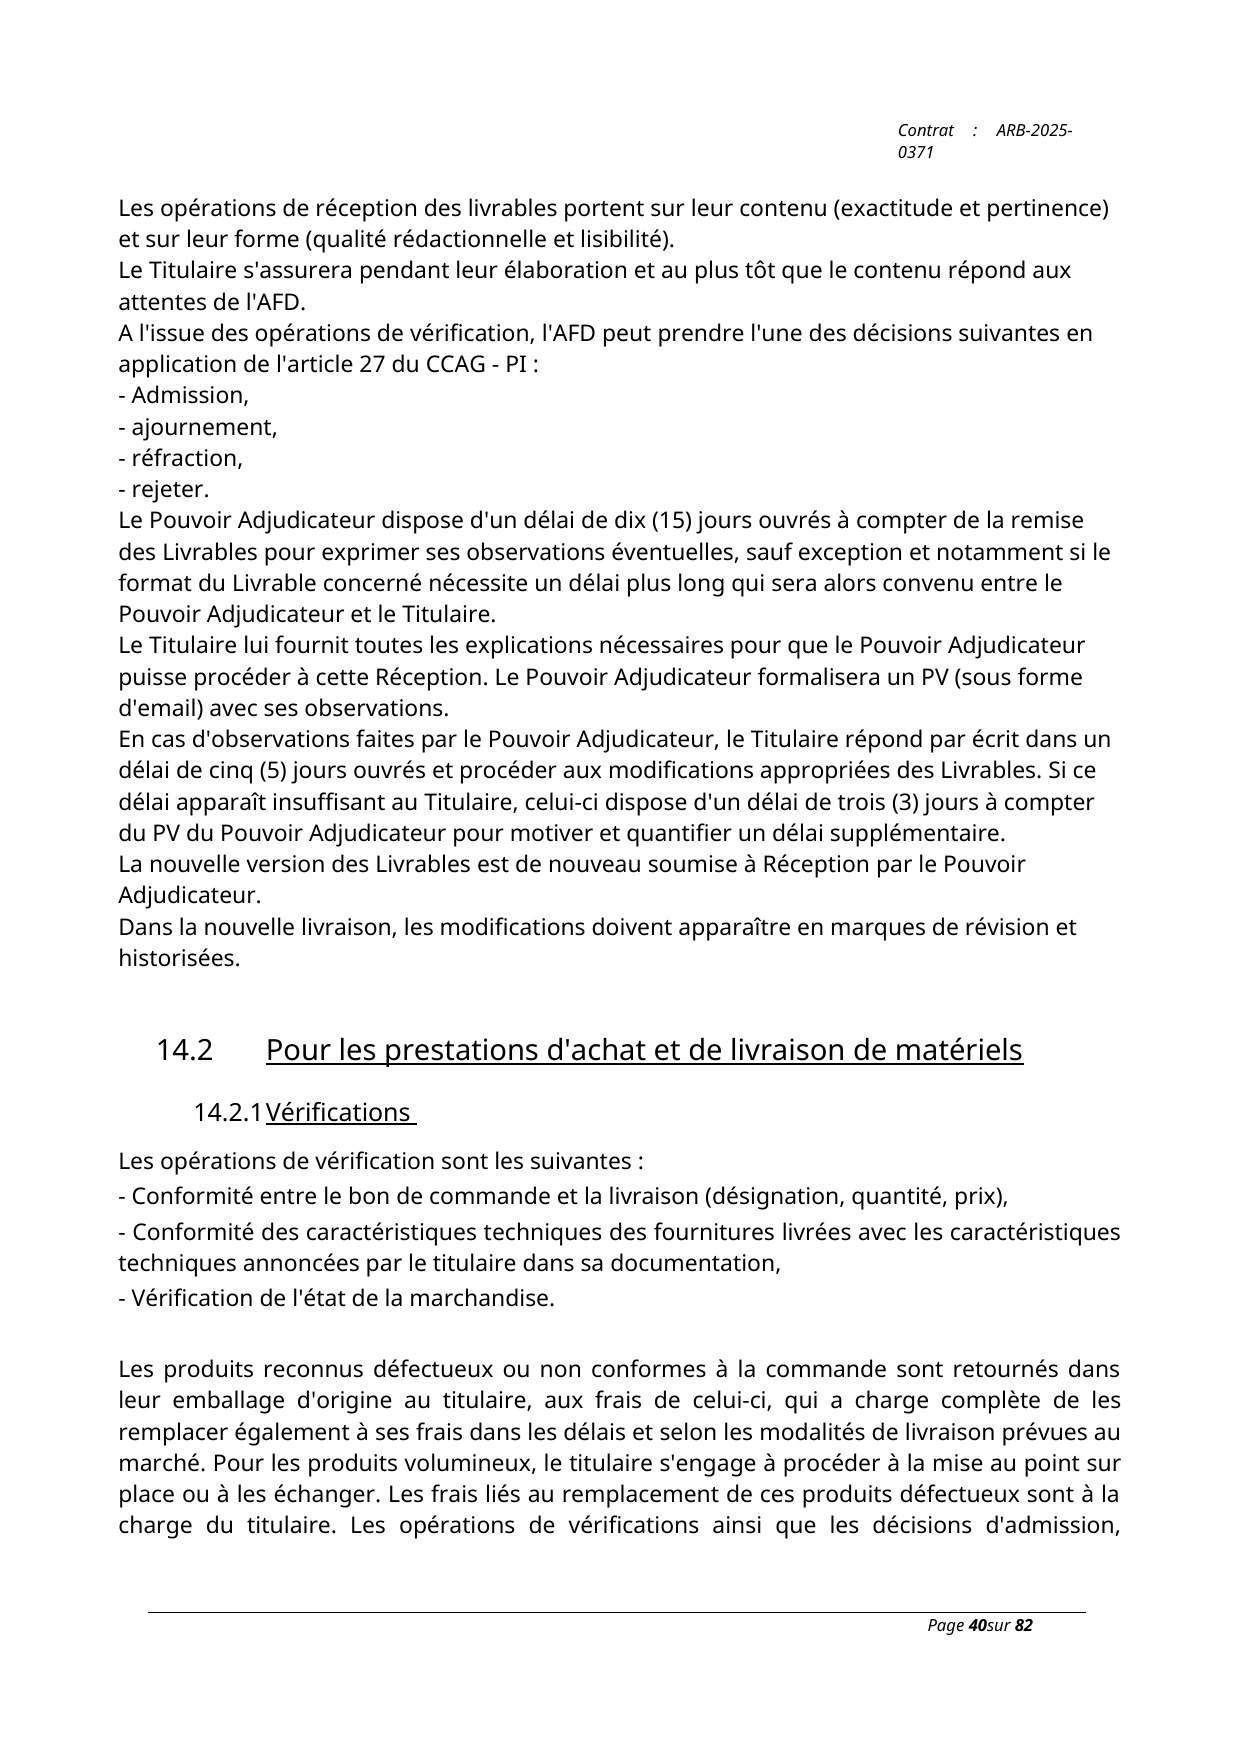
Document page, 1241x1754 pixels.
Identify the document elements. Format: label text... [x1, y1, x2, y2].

text Le Titulaire lui fournit toutes les explications nécessaires pour que le Pouvoir Adjudicateur puisse procéder à cette Réception. Le Pouvoir Adjudicateur formalisera un PV (sous forme d'email) avec ses observations. [118, 629, 1122, 723]
text - rejeter. [118, 473, 1122, 504]
text - Admission, [118, 379, 1122, 411]
text Pour les prestations d'achat et de livraison de matériels [156, 1029, 1122, 1069]
text - ajournement, [118, 411, 1122, 442]
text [118, 1353, 1122, 1541]
text - réfraction, [118, 442, 1122, 473]
text La nouvelle version des Livrables est de nouveau soumise à Réception par le Pouvoir Adjudicateur. [118, 848, 1122, 911]
text Le Pouvoir Adjudicateur dispose d'un délai de dix (15) jours ouvrés à compter de la remise des Livrables pour exprimer ses observations éventuelles, sauf exception et notamment si le format du Livrable concerné nécessite un délai plus long qui sera alors convenu entre le Pouvoir Adjudicateur et le Titulaire. [118, 504, 1122, 629]
text Les opérations de vérification sont les suivantes : [118, 1145, 1122, 1176]
text Le Titulaire s'assurera pendant leur élaboration et au plus tôt que le contenu répond aux attentes de l'AFD. [118, 254, 1122, 317]
text - Conformité entre le bon de commande et la livraison (désignation, quantité, prix), [118, 1180, 1122, 1212]
text Dans la nouvelle livraison, les modifications doivent apparaître en marques de révision et historisées. [118, 911, 1122, 973]
text A l'issue des opérations de vérification, l'AFD peut prendre l'une des décisions suivantes en application de l'article 27 du CCAG - PI : [118, 317, 1122, 379]
text En cas d'observations faites par le Pouvoir Adjudicateur, le Titulaire répond par écrit dans un délai de cinq (5) jours ouvrés et procéder aux modifications appropriées des Livrables. Si ce délai apparaît insuffisant au Titulaire, celui-ci dispose d'un délai de trois (3) jours à compter du PV du Pouvoir Adjudicateur pour motiver et quantifier un délai supplémentaire. [118, 723, 1122, 848]
text Vérifications [193, 1094, 1122, 1128]
text - Vérification de l'état de la marchandise. [118, 1282, 1122, 1314]
text - Conformité des caractéristiques techniques des fournitures livrées avec les caractéristiques techniques annoncées par le titulaire dans sa documentation, [118, 1216, 1122, 1278]
text Les opérations de réception des livrables portent sur leur contenu (exactitude et pertinence) et sur leur forme (qualité rédactionnelle et lisibilité). [118, 192, 1122, 254]
